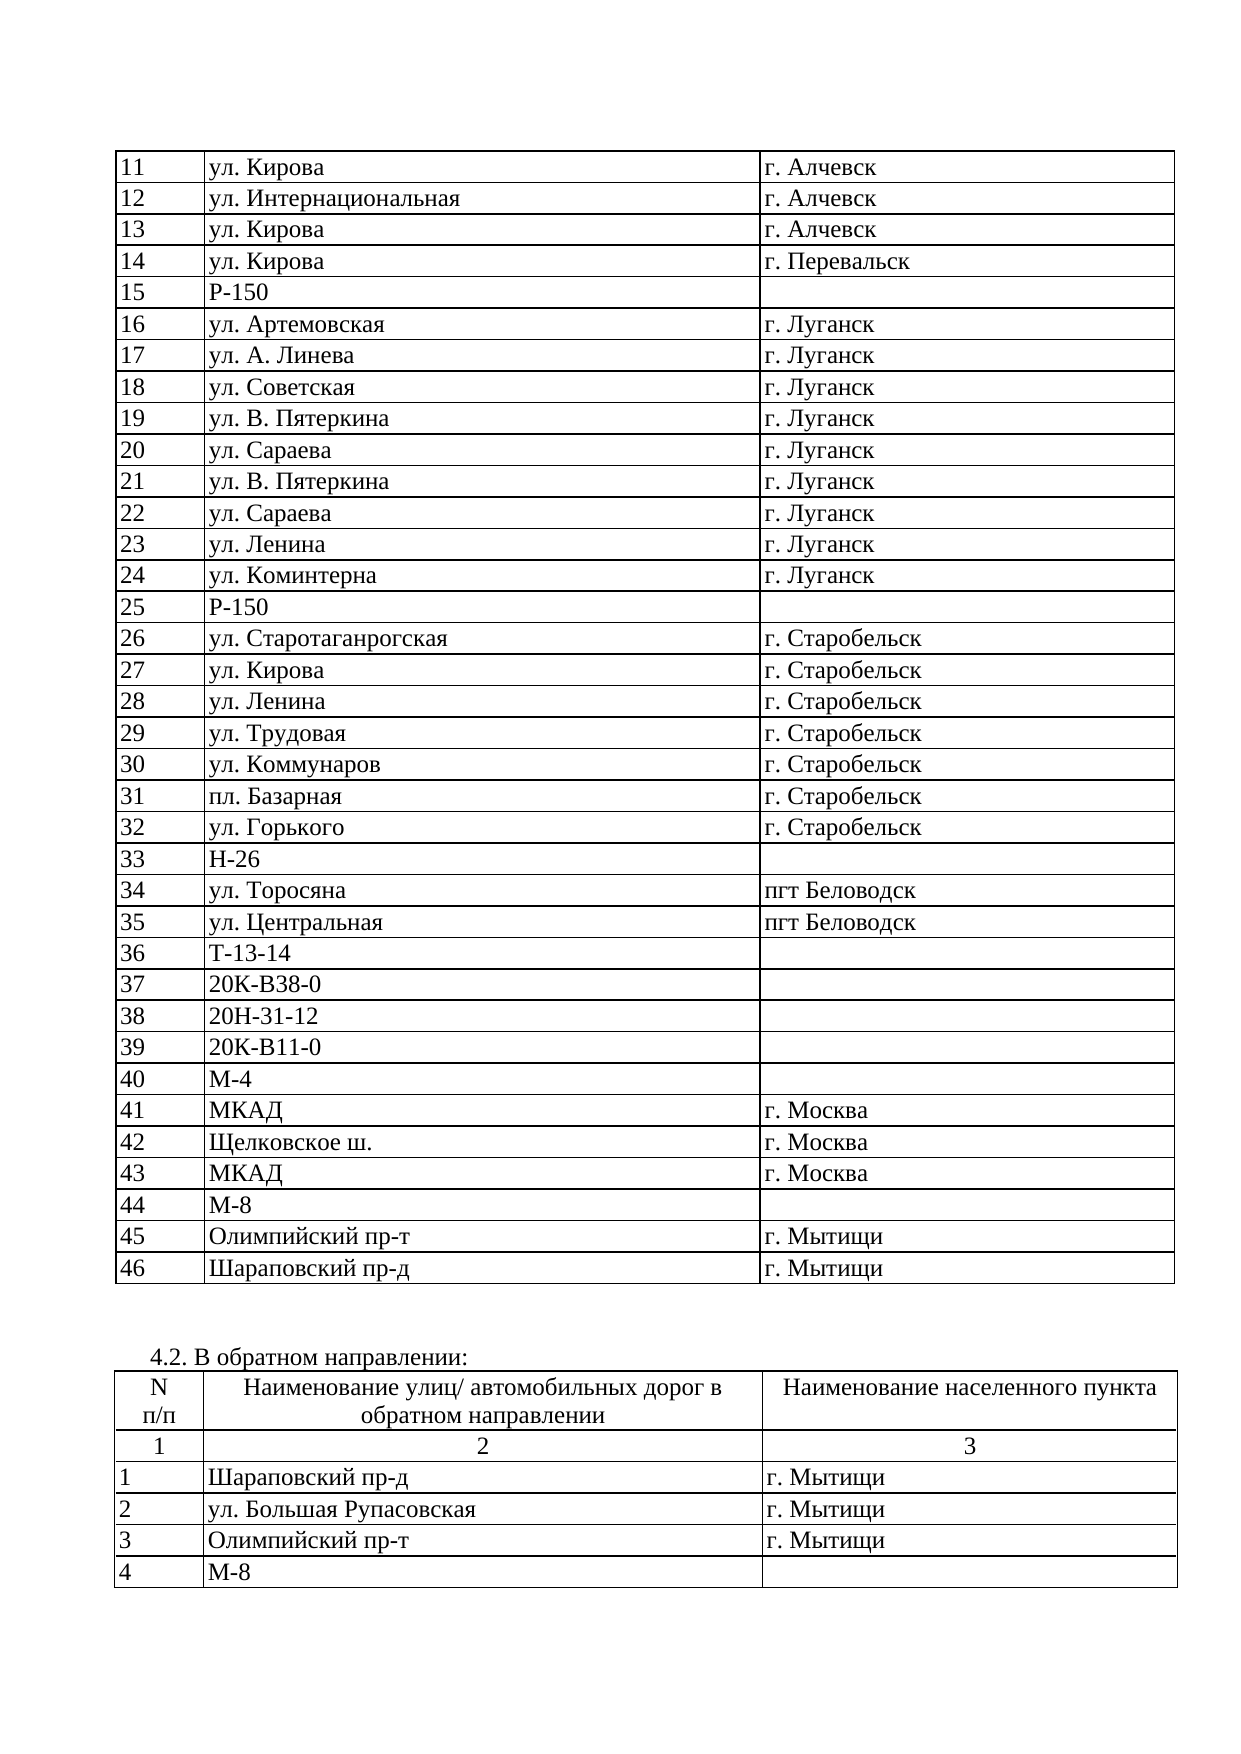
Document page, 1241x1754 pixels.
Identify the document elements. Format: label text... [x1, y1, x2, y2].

table_cell 19 [117, 403, 204, 433]
table_cell ул. Кирова [205, 655, 759, 685]
table_cell г. Москва [761, 1095, 1174, 1125]
table_cell 24 [117, 561, 204, 590]
table_cell ул. Центральная [205, 907, 759, 936]
table_cell г. Мытищи [763, 1492, 1177, 1524]
table_cell 3 [763, 1429, 1177, 1461]
table_cell Шараповский пр-д [205, 1253, 759, 1282]
table_cell г. Луганск [761, 561, 1174, 590]
table_cell пгт Беловодск [761, 875, 1174, 905]
table_cell г. Москва [761, 1158, 1174, 1188]
table_cell 35 [117, 907, 204, 936]
table_cell 20К-В38-0 [205, 970, 759, 999]
table_cell Олимпийский пр-т [204, 1525, 762, 1555]
table_cell ул. Кирова [205, 152, 759, 181]
table_cell г. Луганск [761, 309, 1174, 339]
table_cell [761, 277, 1174, 307]
table_cell ул. Большая Рупасовская [204, 1494, 762, 1524]
table_cell М-8 [204, 1557, 762, 1587]
table_cell 34 [117, 875, 204, 905]
table_cell г. Луганск [761, 372, 1174, 402]
table_cell 42 [117, 1127, 204, 1157]
table_cell 39 [117, 1032, 204, 1062]
table_cell г. Луганск [761, 466, 1174, 496]
table_cell [761, 1064, 1174, 1094]
table_cell 13 [117, 215, 204, 244]
table_cell Олимпийский пр-т [205, 1221, 759, 1251]
table_cell 44 [117, 1190, 204, 1219]
table_cell г. Мытищи [763, 1524, 1177, 1555]
table_cell 25 [117, 592, 204, 622]
table_cell ул. Сараева [205, 498, 759, 527]
table_cell 14 [117, 246, 204, 276]
table_cell г. Луганск [761, 340, 1174, 370]
table_cell г. Алчевск [761, 152, 1174, 181]
table_cell 2 [115, 1493, 203, 1524]
table_cell 11 [117, 152, 204, 181]
table_cell ул. Ленина [205, 529, 759, 559]
table_cell 16 [117, 309, 204, 339]
table_cell [761, 592, 1174, 622]
table_cell г. Старобельск [761, 686, 1174, 716]
table_header Наименование улиц/ автомобильных дорог в обратном направлении [204, 1372, 762, 1429]
table_cell г. Старобельск [761, 812, 1174, 842]
table_cell МКАД [205, 1095, 759, 1125]
table_cell [761, 938, 1174, 968]
table_cell 4 [115, 1556, 203, 1587]
table_cell г. Москва [761, 1127, 1174, 1157]
table_cell [761, 1032, 1174, 1062]
table_cell ул. Интернациональная [205, 183, 759, 213]
table_cell 40 [117, 1064, 204, 1094]
table_cell г. Старобельск [761, 655, 1174, 685]
table_cell 20 [117, 435, 204, 464]
table_cell г. Перевальск [761, 246, 1174, 276]
table_cell г. Луганск [761, 435, 1174, 464]
table_cell 17 [117, 340, 204, 370]
table_cell Т-13-14 [205, 938, 759, 968]
table_cell г. Мытищи [763, 1461, 1177, 1492]
table_cell Шараповский пр-д [204, 1462, 762, 1492]
table_cell г. Старобельск [761, 623, 1174, 653]
table_cell М-4 [205, 1064, 759, 1094]
table_cell 3 [115, 1525, 203, 1555]
table_cell 32 [117, 812, 204, 842]
table_cell ул. В. Пятеркина [205, 403, 759, 433]
table_cell ул. Кирова [205, 246, 759, 276]
table_cell г. Старобельск [761, 718, 1174, 748]
table_cell ул. Коммунаров [205, 749, 759, 779]
table_cell г. Мытищи [761, 1221, 1174, 1251]
table_cell ул. Трудовая [205, 718, 759, 748]
table_cell пгт Беловодск [761, 907, 1174, 936]
table_cell 1 [115, 1430, 203, 1461]
table_cell 46 [117, 1253, 204, 1282]
table_cell Щелковское ш. [205, 1127, 759, 1157]
table_cell 41 [117, 1095, 204, 1125]
table_cell ул. Старотаганрогская [205, 623, 759, 653]
table_cell Р-150 [205, 592, 759, 622]
table_cell г. Старобельск [761, 749, 1174, 779]
table_cell 37 [117, 970, 204, 999]
table_cell [761, 970, 1174, 999]
table_cell г. Старобельск [761, 781, 1174, 811]
table_cell г. Луганск [761, 498, 1174, 527]
table_cell [761, 1001, 1174, 1031]
text 4.2. В обратном направлении: [150, 1342, 1090, 1370]
table_cell 2 [204, 1431, 762, 1461]
table_header N п/п [115, 1372, 203, 1429]
table_cell МКАД [205, 1158, 759, 1188]
table_cell 18 [117, 372, 204, 402]
table_cell ул. Торосяна [205, 875, 759, 905]
table_cell 45 [117, 1221, 204, 1251]
table_cell ул. Кирова [205, 215, 759, 244]
table_cell Н-26 [205, 844, 759, 873]
table_cell [761, 1190, 1174, 1219]
table_cell г. Мытищи [761, 1253, 1174, 1282]
table_cell 22 [117, 498, 204, 527]
table_cell ул. Артемовская [205, 309, 759, 339]
table_cell г. Луганск [761, 529, 1174, 559]
table_cell 36 [117, 938, 204, 968]
table_cell ул. Советская [205, 372, 759, 402]
table_cell Р-150 [205, 277, 759, 307]
table_cell 30 [117, 749, 204, 779]
table_cell ул. Сараева [205, 435, 759, 464]
table_cell 38 [117, 1001, 204, 1031]
table_cell ул. Коминтерна [205, 561, 759, 590]
table_cell пл. Базарная [205, 781, 759, 811]
table_cell ул. Ленина [205, 686, 759, 716]
table_cell 28 [117, 686, 204, 716]
table_cell 20Н-31-12 [205, 1001, 759, 1031]
table_header Наименование населенного пункта [763, 1372, 1177, 1429]
table_cell г. Луганск [761, 403, 1174, 433]
table_cell ул. Горького [205, 812, 759, 842]
table_cell [761, 844, 1174, 873]
table_cell 26 [117, 623, 204, 653]
table_cell 29 [117, 718, 204, 748]
table_cell 12 [117, 183, 204, 213]
table_cell 20К-В11-0 [205, 1032, 759, 1062]
table_cell 43 [117, 1158, 204, 1188]
table_cell ул. В. Пятеркина [205, 466, 759, 496]
table_cell М-8 [205, 1190, 759, 1219]
table_cell 27 [117, 655, 204, 685]
table_cell г. Алчевск [761, 183, 1174, 213]
table_cell 23 [117, 529, 204, 559]
table_cell 33 [117, 844, 204, 873]
table_cell 21 [117, 466, 204, 496]
table_cell 1 [115, 1462, 203, 1492]
table_cell [763, 1555, 1177, 1587]
table_cell 31 [117, 781, 204, 811]
table_cell ул. А. Линева [205, 340, 759, 370]
table_cell г. Алчевск [761, 215, 1174, 244]
table_cell 15 [117, 277, 204, 307]
